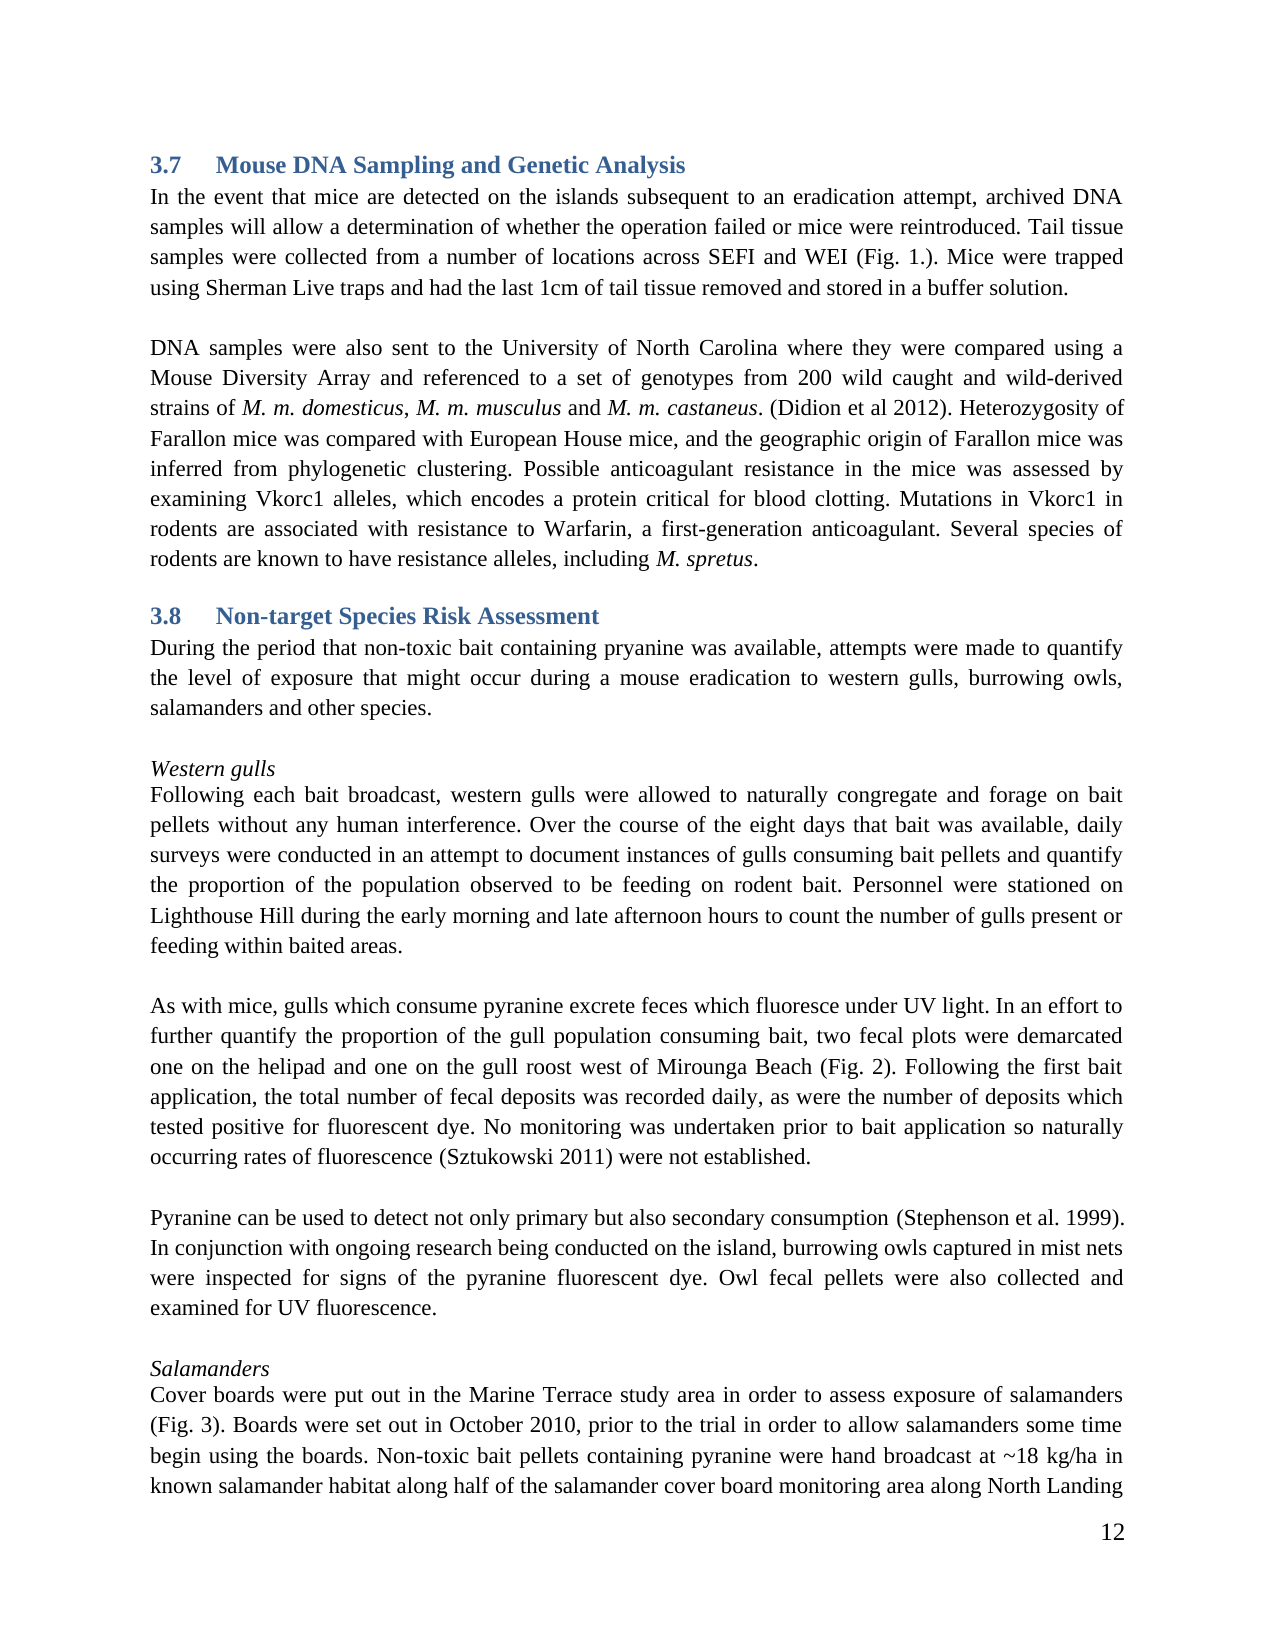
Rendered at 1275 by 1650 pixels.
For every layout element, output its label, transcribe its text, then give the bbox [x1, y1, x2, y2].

text As with mice, gulls which consume pyranine excrete feces which fluoresce under UV light. In an effort to further quantify the proportion of the gull population consuming bait, two fecal plots were demarcated one on the helipad and one on the gull roost west of Mirounga Beach (Fig. 2). Following the first bait application, the total number of fecal deposits was recorded daily, as were the number of deposits which tested positive for fluorescent dye. No monitoring was undertaken prior to bait application so naturally occurring rates of fluorescence (Sztukowski 2011) were not established. [150, 992, 1125, 1170]
text During the period that non-toxic bait containing pryanine was available, attempts were made to quantify the level of exposure that might occur during a mouse eradication to western gulls, burrowing owls, salamanders and other species. [150, 634, 1125, 721]
text DNA samples were also sent to the University of North Carolina where they were compared using a Mouse Diversity Array and referenced to a set of genotypes from 200 wild caught and wild-derived strains of M. m. domesticus, M. m. musculus and M. m. castaneus. (Didion et al 2012). Heterozygosity of Farallon mice was compared with European House mice, and the geographic origin of Farallon mice was inferred from phylogenetic clustering. Possible anticoagulant resistance in the mice was assessed by examining Vkorc1 alleles, which encodes a protein critical for blood clotting. Mutations in Vkorc1 in rodents are associated with resistance to Warfarin, a first-generation anticoagulant. Several species of rodents are known to have resistance alleles, including M. spretus. [150, 334, 1125, 572]
subtitle Mouse DNA Sampling and Genetic Analysis [150, 150, 1125, 179]
text Salamanders [150, 1355, 1125, 1381]
text Western gulls [150, 754, 1125, 781]
text Pyranine can be used to detect not only primary but also secondary consumption (Stephenson et al. 1999). In conjunction with ongoing research being conducted on the island, burrowing owls captured in mist nets were inspected for signs of the pyranine fluorescent dye. Owl fecal pellets were also collected and examined for UV fluorescence. [150, 1204, 1125, 1321]
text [150, 1381, 1125, 1498]
text Following each bait broadcast, western gulls were allowed to naturally congregate and forage on bait pellets without any human interference. Over the course of the eight days that bait was available, daily surveys were conducted in an attempt to document instances of gulls consuming bait pellets and quantify the proportion of the population observed to be feeding on rodent bait. Personnel were stationed on Lighthouse Hill during the early morning and late afternoon hours to count the number of gulls present or feeding within baited areas. [150, 781, 1125, 958]
text In the event that mice are detected on the islands subsequent to an eradication attempt, archived DNA samples will allow a determination of whether the operation failed or mice were reintroduced. Tail tissue samples were collected from a number of locations across SEFI and WEI (Fig. 1.). Mice were trapped using Sherman Live traps and had the last 1cm of tail tissue removed and stored in a buffer solution. [150, 183, 1125, 300]
subtitle Non-target Species Risk Assessment [150, 601, 1125, 629]
